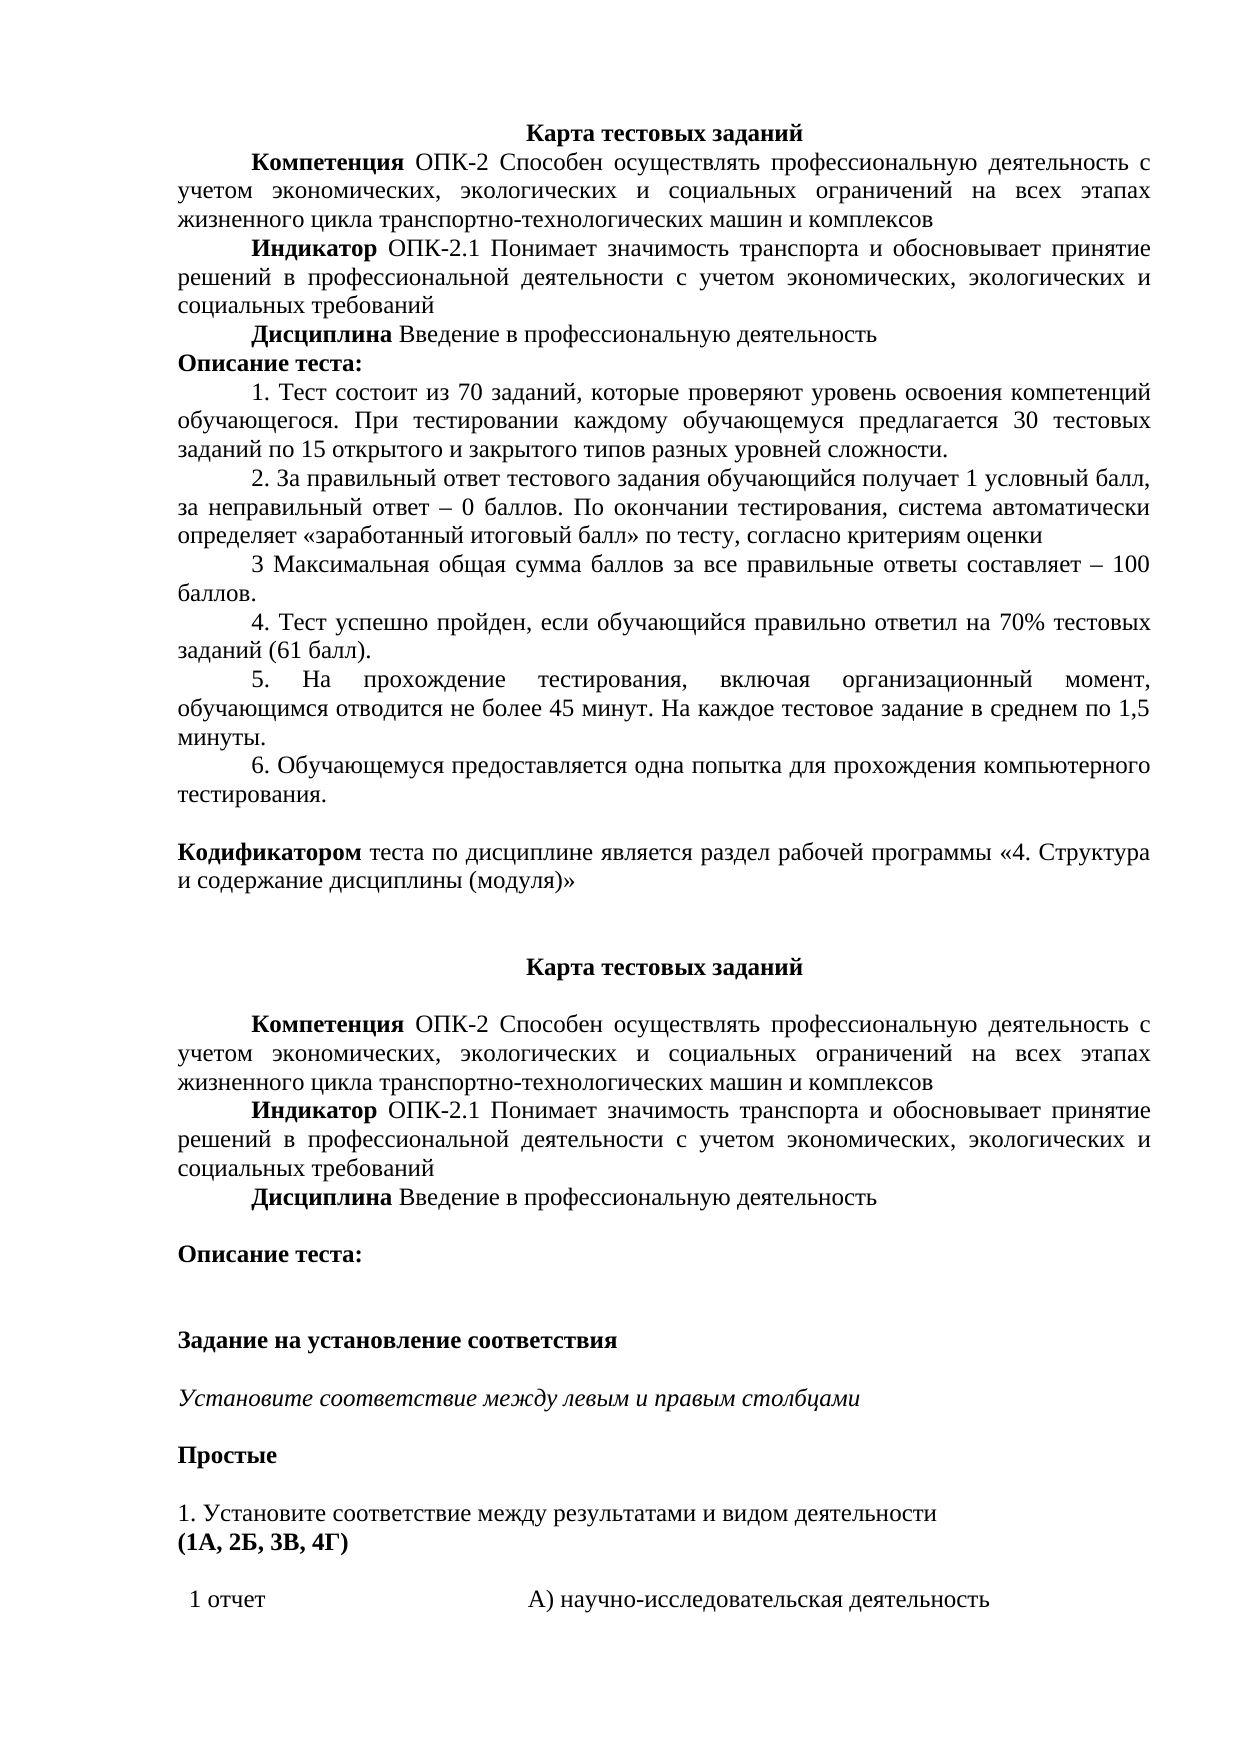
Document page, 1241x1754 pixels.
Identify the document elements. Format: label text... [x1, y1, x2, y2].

text 2. За правильный ответ тестового задания обучающийся получает 1 условный балл, за неправильный ответ – 0 баллов. По окончании тестирования, система автоматически определяет «заработанный итоговый балл» по тесту, согласно критериям оценки [177, 463, 1152, 549]
text Компетенция ОПК-2 Способен осуществлять профессиональную деятельность с учетом экономических, экологических и социальных ограничений на всех этапах жизненного цикла транспортно-технологических машин и комплексов [177, 147, 1152, 233]
text Дисциплина Введение в профессиональную деятельность [177, 319, 1152, 348]
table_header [177, 1584, 516, 1613]
text Кодификатором теста по дисциплине является раздел рабочей программы «4. Структура и содержание дисциплины (модуля)» [177, 837, 1152, 894]
text Установите соответствие между левым и правым столбцами [177, 1383, 1152, 1412]
text Простые [177, 1441, 1152, 1469]
text 1. Тест состоит из 70 заданий, которые проверяют уровень освоения компетенций обучающегося. При тестировании каждому обучающемуся предлагается 30 тестовых заданий по 15 открытого и закрытого типов разных уровней сложности. [177, 377, 1152, 463]
text Дисциплина Введение в профессиональную деятельность [177, 1182, 1152, 1211]
text Карта тестовых заданий [177, 952, 1152, 981]
text 6. Обучающемуся предоставляется одна попытка для прохождения компьютерного тестирования. [177, 751, 1152, 808]
text Описание теста: [177, 1239, 1152, 1268]
text (1А, 2Б, 3В, 4Г) [177, 1527, 1152, 1556]
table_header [516, 1584, 1107, 1613]
text Карта тестовых заданий [177, 118, 1152, 147]
text 5. На прохождение тестирования, включая организационный момент, обучающимся отводится не более 45 минут. На каждое тестовое задание в среднем по 1,5 минуты. [177, 664, 1152, 751]
text 3 Максимальная общая сумма баллов за все правильные ответы составляет – 100 баллов. [177, 549, 1152, 607]
text 4. Тест успешно пройден, если обучающийся правильно ответил на 70% тестовых заданий (61 балл). [177, 607, 1152, 664]
text Описание теста: [177, 348, 1152, 377]
text Задание на установление соответствия [177, 1326, 1152, 1354]
text Индикатор ОПК-2.1 Понимает значимость транспорта и обосновывает принятие решений в профессиональной деятельности с учетом экономических, экологических и социальных требований [177, 233, 1152, 319]
text Компетенция ОПК-2 Способен осуществлять профессиональную деятельность с учетом экономических, экологических и социальных ограничений на всех этапах жизненного цикла транспортно-технологических машин и комплексов [177, 1009, 1152, 1096]
text 1. Установите соответствие между результатами и видом деятельности [177, 1498, 1152, 1527]
text Индикатор ОПК-2.1 Понимает значимость транспорта и обосновывает принятие решений в профессиональной деятельности с учетом экономических, экологических и социальных требований [177, 1096, 1152, 1182]
